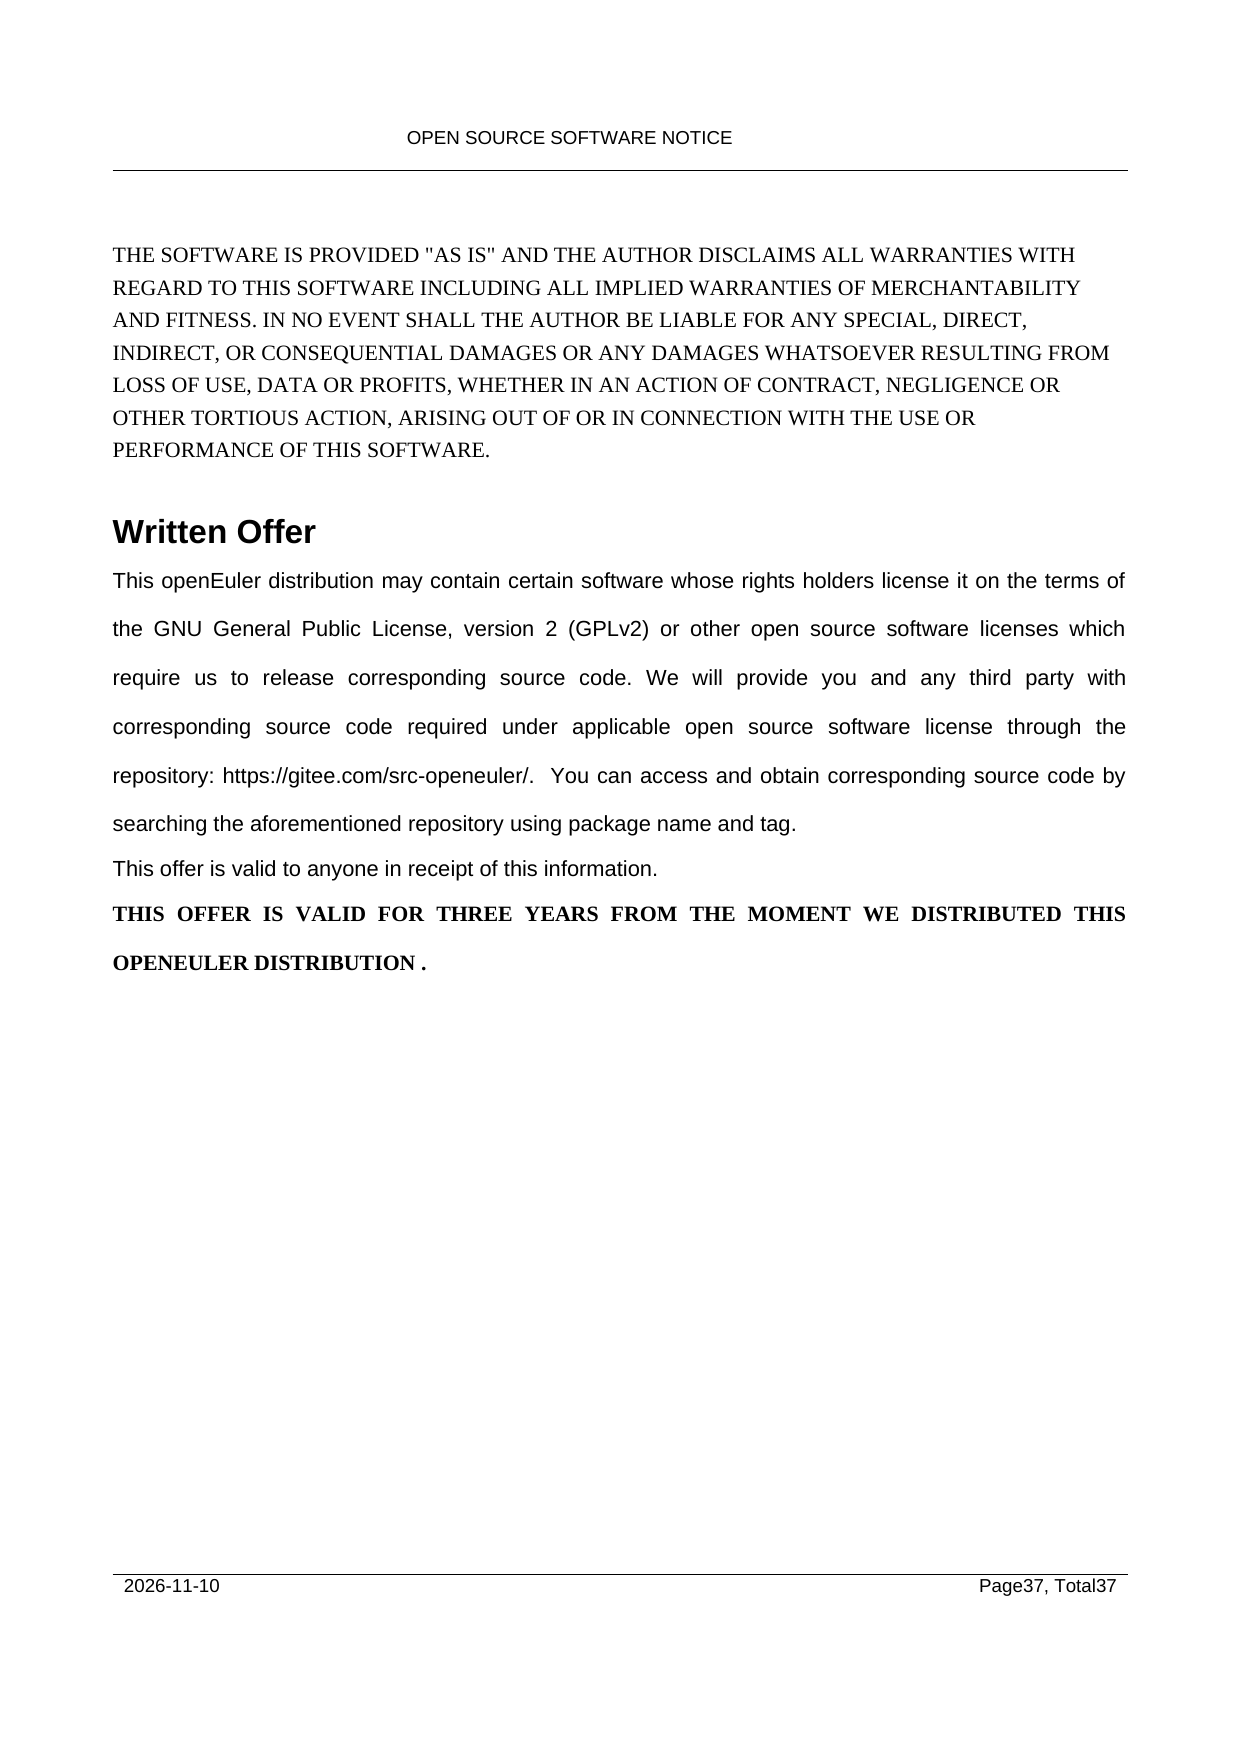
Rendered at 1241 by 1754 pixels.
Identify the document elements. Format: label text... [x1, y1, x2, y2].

text THIS OFFER IS VALID FOR THREE YEARS FROM THE MOMENT WE DISTRIBUTED THIS OPENEULER DISTRIBUTION . [112, 898, 1128, 979]
text Written Offer [112, 499, 1128, 564]
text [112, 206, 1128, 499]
text This openEuler distribution may contain certain software whose rights holders license it on the terms of the GNU General Public License, version 2 (GPLv2) or other open source software licenses which require us to release corresponding source code. We will provide you and any third party with corresponding source code required under applicable open source software license through the repository: https://gitee.com/src-openeuler/. You can access and obtain corresponding source code by searching the aforementioned repository using package name and tag. [112, 564, 1128, 840]
text This offer is valid to anyone in receipt of this information. [112, 853, 1128, 885]
